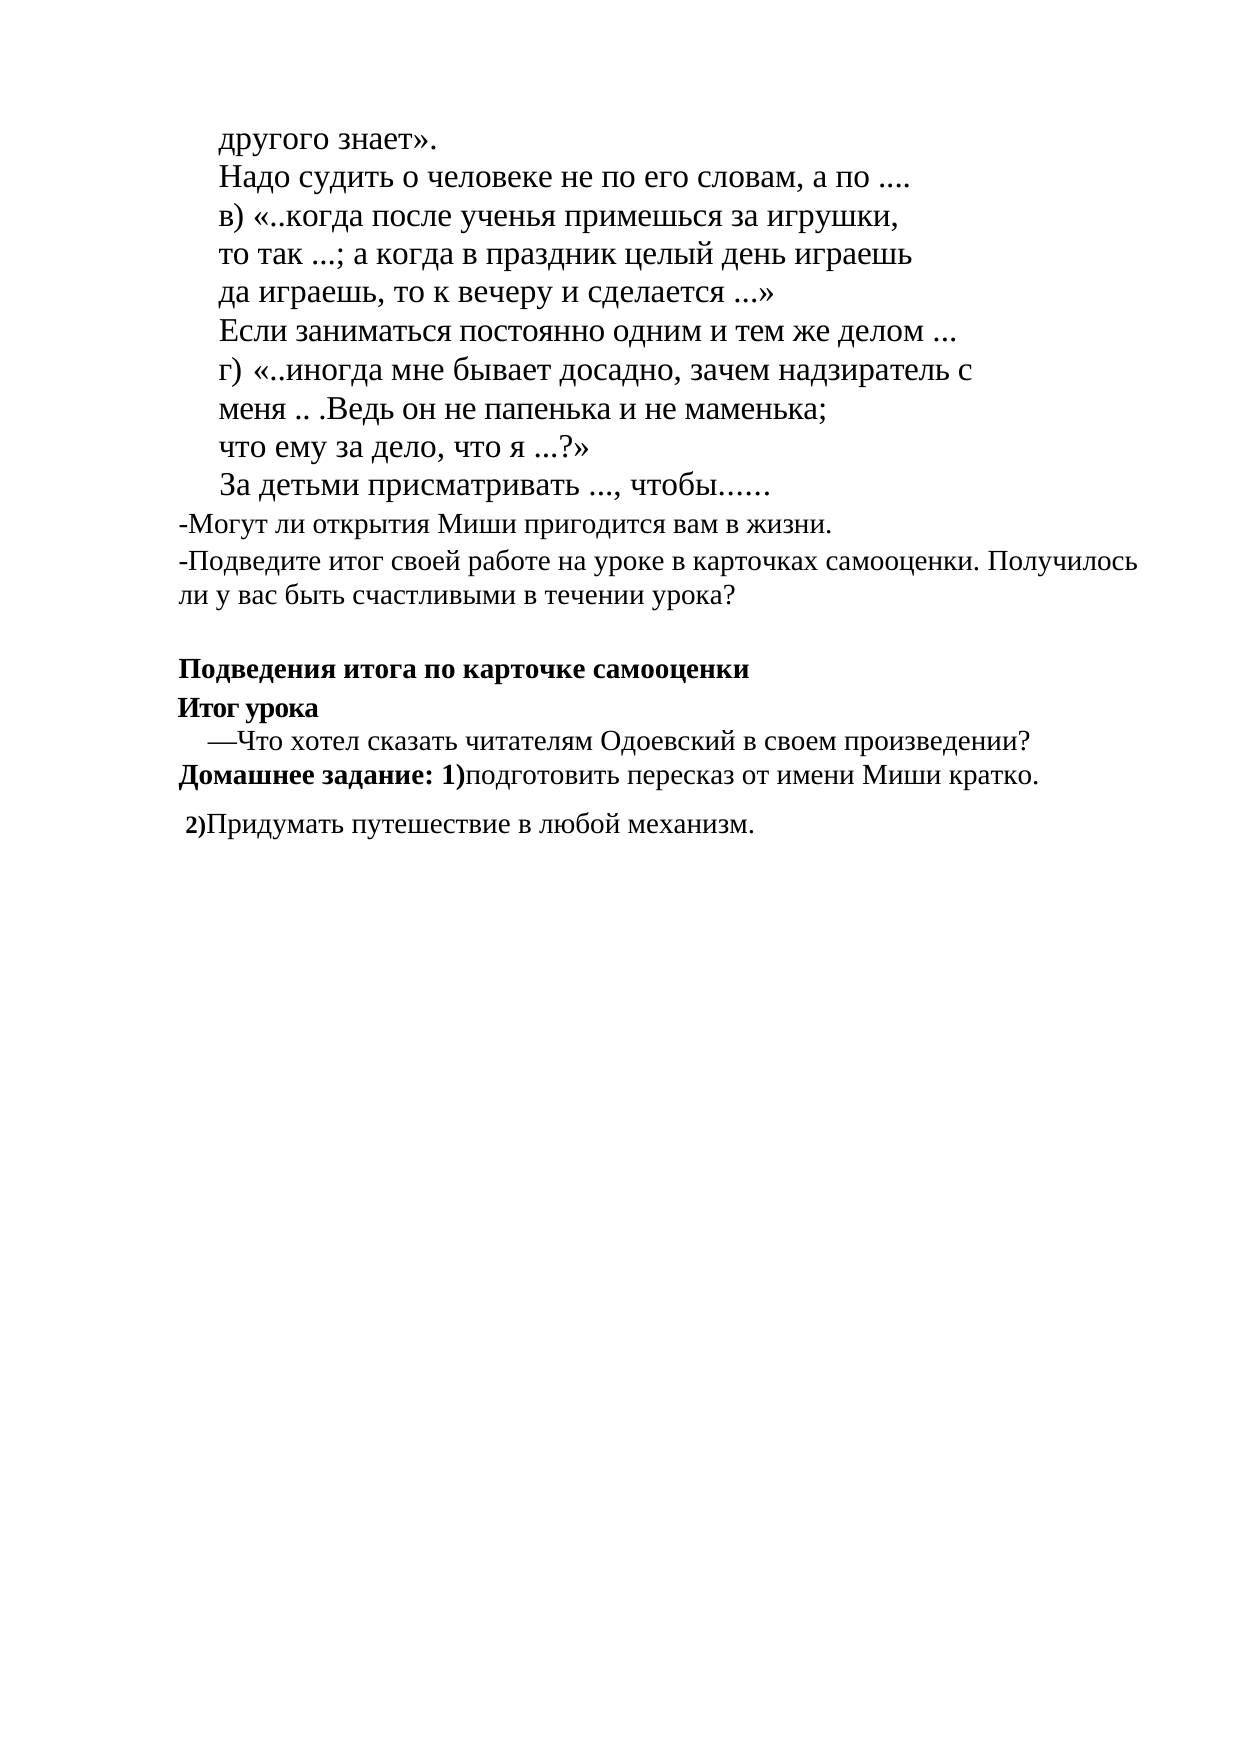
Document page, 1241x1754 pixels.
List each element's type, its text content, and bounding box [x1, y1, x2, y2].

text 2)Придумать путешествие в любой механизм. [185, 806, 1152, 839]
text Если заниматься постоянно одним и тем же делом ... [219, 310, 1110, 348]
text Надо судить о человеке не по его словам, а по .... [218, 156, 1152, 195]
text —Что хотел сказать читателям Одоевский в своем произведении? [208, 723, 1152, 757]
text Итог урока [177, 690, 1152, 723]
text За детьми присматривать ..., чтобы [219, 464, 1152, 503]
text -Подведите итог своей работе на уроке в карточках самооценки. Получилось ли у вас быть счастливыми в течении урока? [178, 543, 1152, 611]
text в) «..когда после ученья примешься за игрушки, то так ...; а когда в праздник целый день играешь да играешь, то к вечеру и сделается ...» [218, 195, 1152, 310]
text г) «..иногда мне бывает досадно, зачем надзиратель с меня .. .Ведь он не папенька и не маменька; что ему за дело, что я ...?» [218, 349, 1152, 464]
text Домашнее задание: 1)подготовить пересказ от имени Миши кратко. [178, 757, 1152, 790]
text -Могут ли открытия Миши пригодится вам в жизни. [178, 506, 1152, 540]
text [218, 118, 1152, 156]
text Подведения итога по карточке самооценки [178, 651, 1152, 685]
